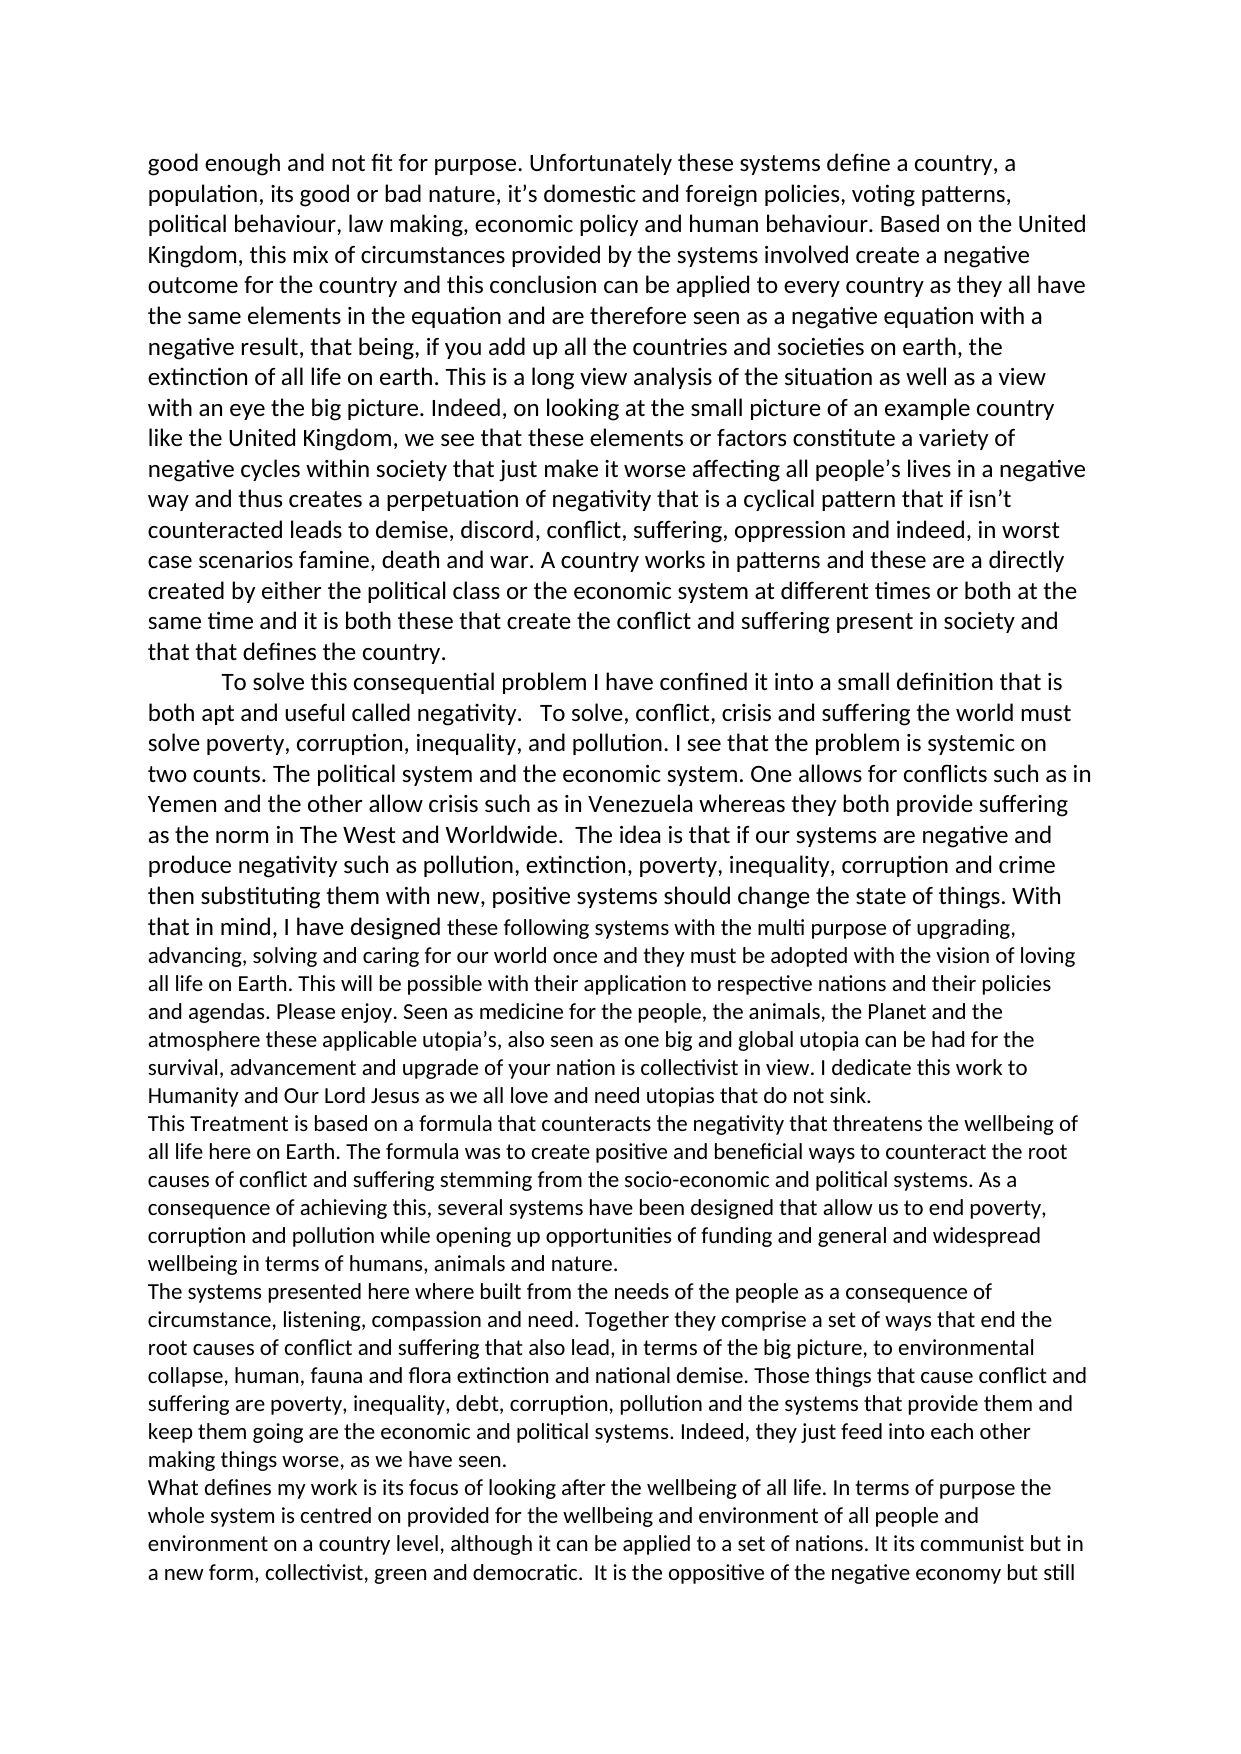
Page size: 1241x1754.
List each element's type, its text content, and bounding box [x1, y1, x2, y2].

text To solve this consequential problem I have confined it into a small definition that is both apt and useful called negativity. To solve, conflict, crisis and suffering the world must solve poverty, corruption, inequality, and pollution. I see that the problem is systemic on two counts. The political system and the economic system. One allows for conflicts such as in Yemen and the other allow crisis such as in Venezuela whereas they both provide suffering as the norm in The West and Worldwide. The idea is that if our systems are negative and produce negativity such as pollution, extinction, poverty, inequality, corruption and crime then substituting them with new, positive systems should change the state of things. With that in mind, I have designed these following systems with the multi purpose of upgrading, advancing, solving and caring for our world once and they must be adopted with the vision of loving all life on Earth. This will be possible with their application to respective nations and their policies and agendas. Please enjoy. Seen as medicine for the people, the animals, the Planet and the atmosphere these applicable utopia’s, also seen as one big and global utopia can be had for the survival, advancement and upgrade of your nation is collectivist in view. I dedicate this work to Humanity and Our Lord Jesus as we all love and need utopias that do not sink. [148, 666, 1093, 1109]
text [148, 148, 1093, 666]
text The systems presented here where built from the needs of the people as a consequence of circumstance, listening, compassion and need. Together they comprise a set of ways that end the root causes of conflict and suffering that also lead, in terms of the big picture, to environmental collapse, human, fauna and flora extinction and national demise. Those things that cause conflict and suffering are poverty, inequality, debt, corruption, pollution and the systems that provide them and keep them going are the economic and political systems. Indeed, they just feed into each other making things worse, as we have seen. [148, 1277, 1093, 1473]
text This Treatment is based on a formula that counteracts the negativity that threatens the wellbeing of all life here on Earth. The formula was to create positive and beneficial ways to counteract the root causes of conflict and suffering stemming from the socio-economic and political systems. As a consequence of achieving this, several systems have been designed that allow us to end poverty, corruption and pollution while opening up opportunities of funding and general and widespread wellbeing in terms of humans, animals and nature. [148, 1109, 1093, 1277]
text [148, 1473, 1093, 1586]
